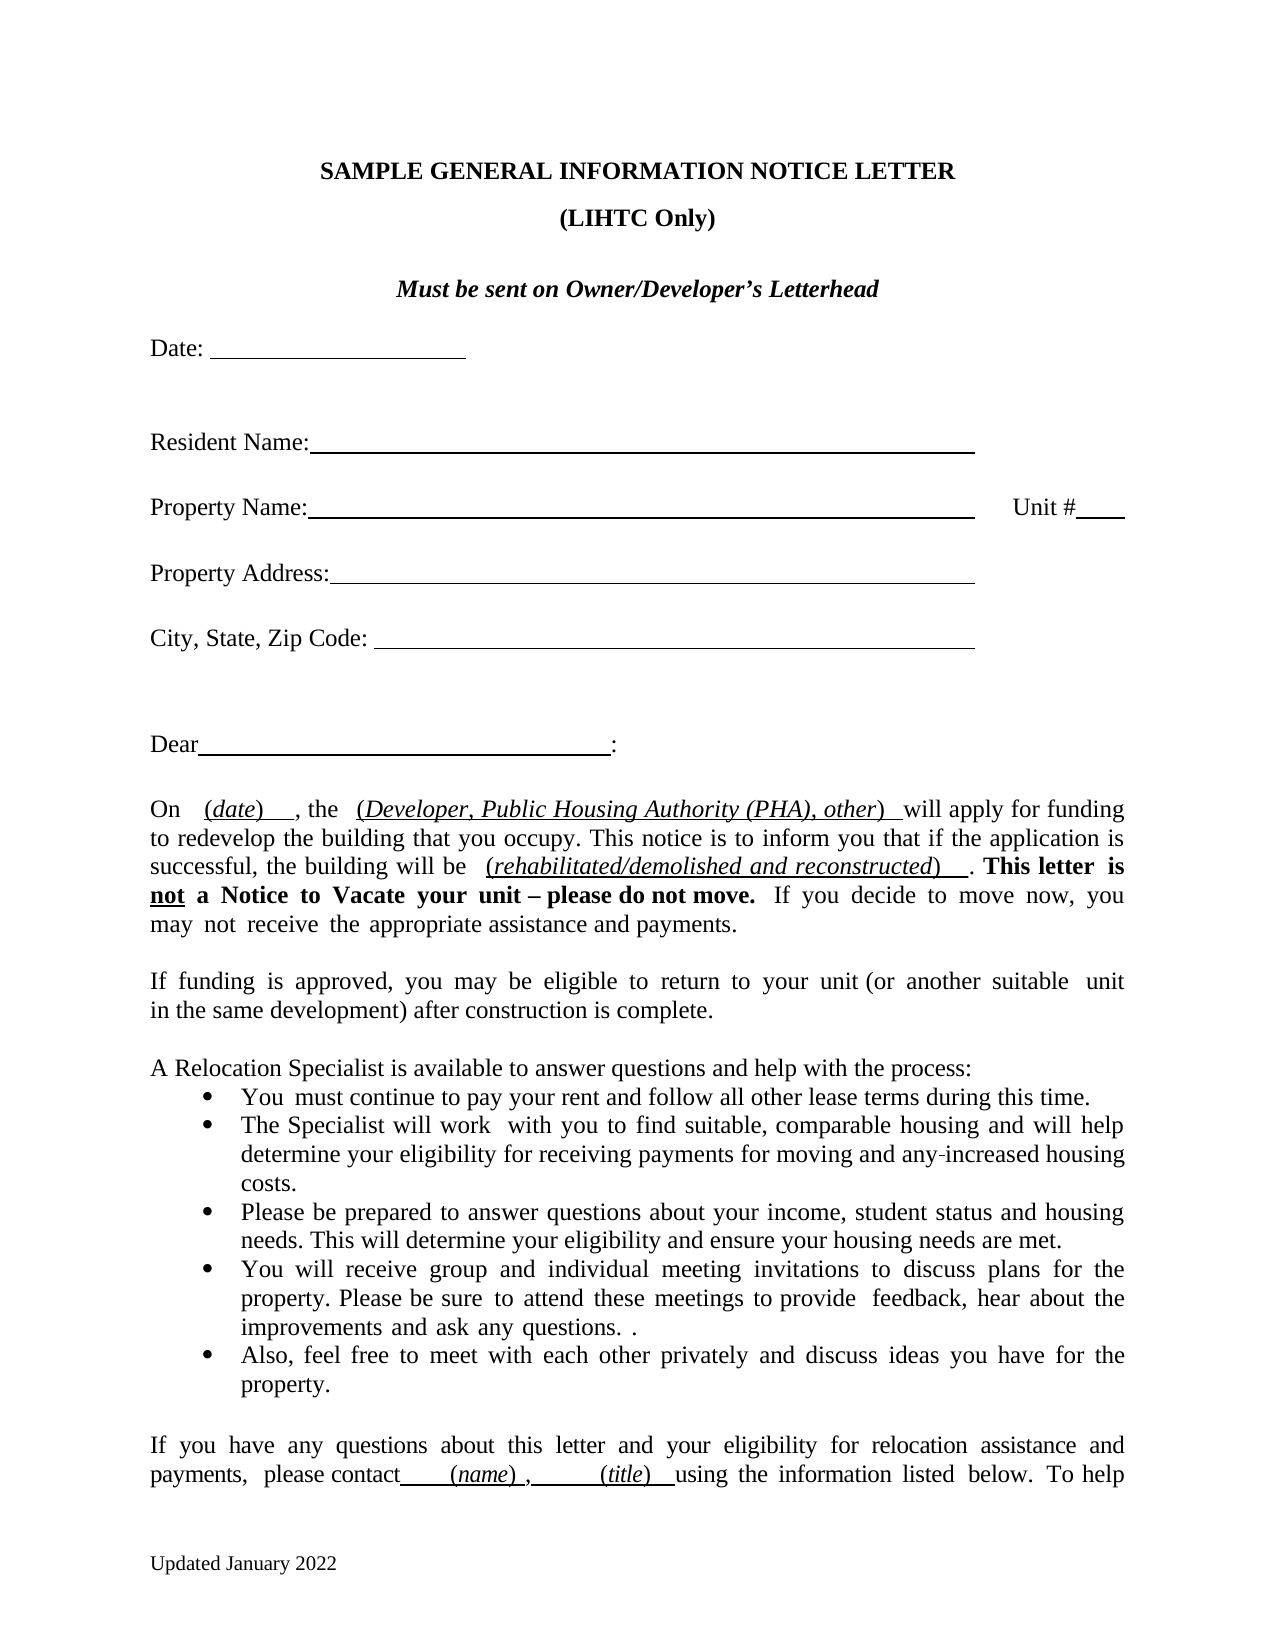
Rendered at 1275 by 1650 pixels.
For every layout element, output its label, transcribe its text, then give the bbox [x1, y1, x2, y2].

list You must continue to pay your rent and follow all other lease terms during this time. [203, 1082, 1125, 1110]
text Resident Name: [150, 427, 1125, 456]
list You will receive group and individual meeting invitations to discuss plans for the property. Please be sure to attend these meetings to provide feedback, hear about the improvements and ask any questions. . [203, 1254, 1125, 1340]
text Date: [150, 333, 1125, 361]
text Property Name: Unit # [150, 492, 1125, 521]
text City, State, Zip Code: [150, 623, 1125, 651]
list Please be prepared to answer questions about your income, student status and housing needs. This will determine your eligibility and ensure your housing needs are met. [203, 1197, 1125, 1254]
text Property Address: [150, 558, 1125, 586]
text A Relocation Specialist is available to answer questions and help with the process: [150, 1053, 1125, 1082]
text Must be sent on Owner/Developer’s Letterhead [150, 274, 1125, 303]
text SAMPLE GENERAL INFORMATION NOTICE LETTER [150, 156, 1125, 185]
list Also, feel free to meet with each other privately and discuss ideas you have for the property. [203, 1340, 1125, 1398]
text On (date) , the (Developer, Public Housing Authority (PHA), other) will apply for funding to redevelop the building that you occupy. This notice is to inform you that if the application is successful, the building will be (rehabilitated/demolished and reconstructed) . This letter is not a Notice to Vacate your unit – please do not move. If you decide to move now, you may not receive the appropriate assistance and payments. [150, 794, 1125, 938]
text (LIHTC Only) [150, 203, 1125, 232]
list The Specialist will work with you to find suitable, comparable housing and will help determine your eligibility for receiving payments for moving and any increased housing costs. [203, 1110, 1125, 1197]
text If funding is approved, you may be eligible to return to your unit (or another suitable unit in the same development) after construction is complete. [150, 966, 1125, 1024]
text Dear : [150, 729, 1125, 758]
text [150, 1431, 1125, 1488]
